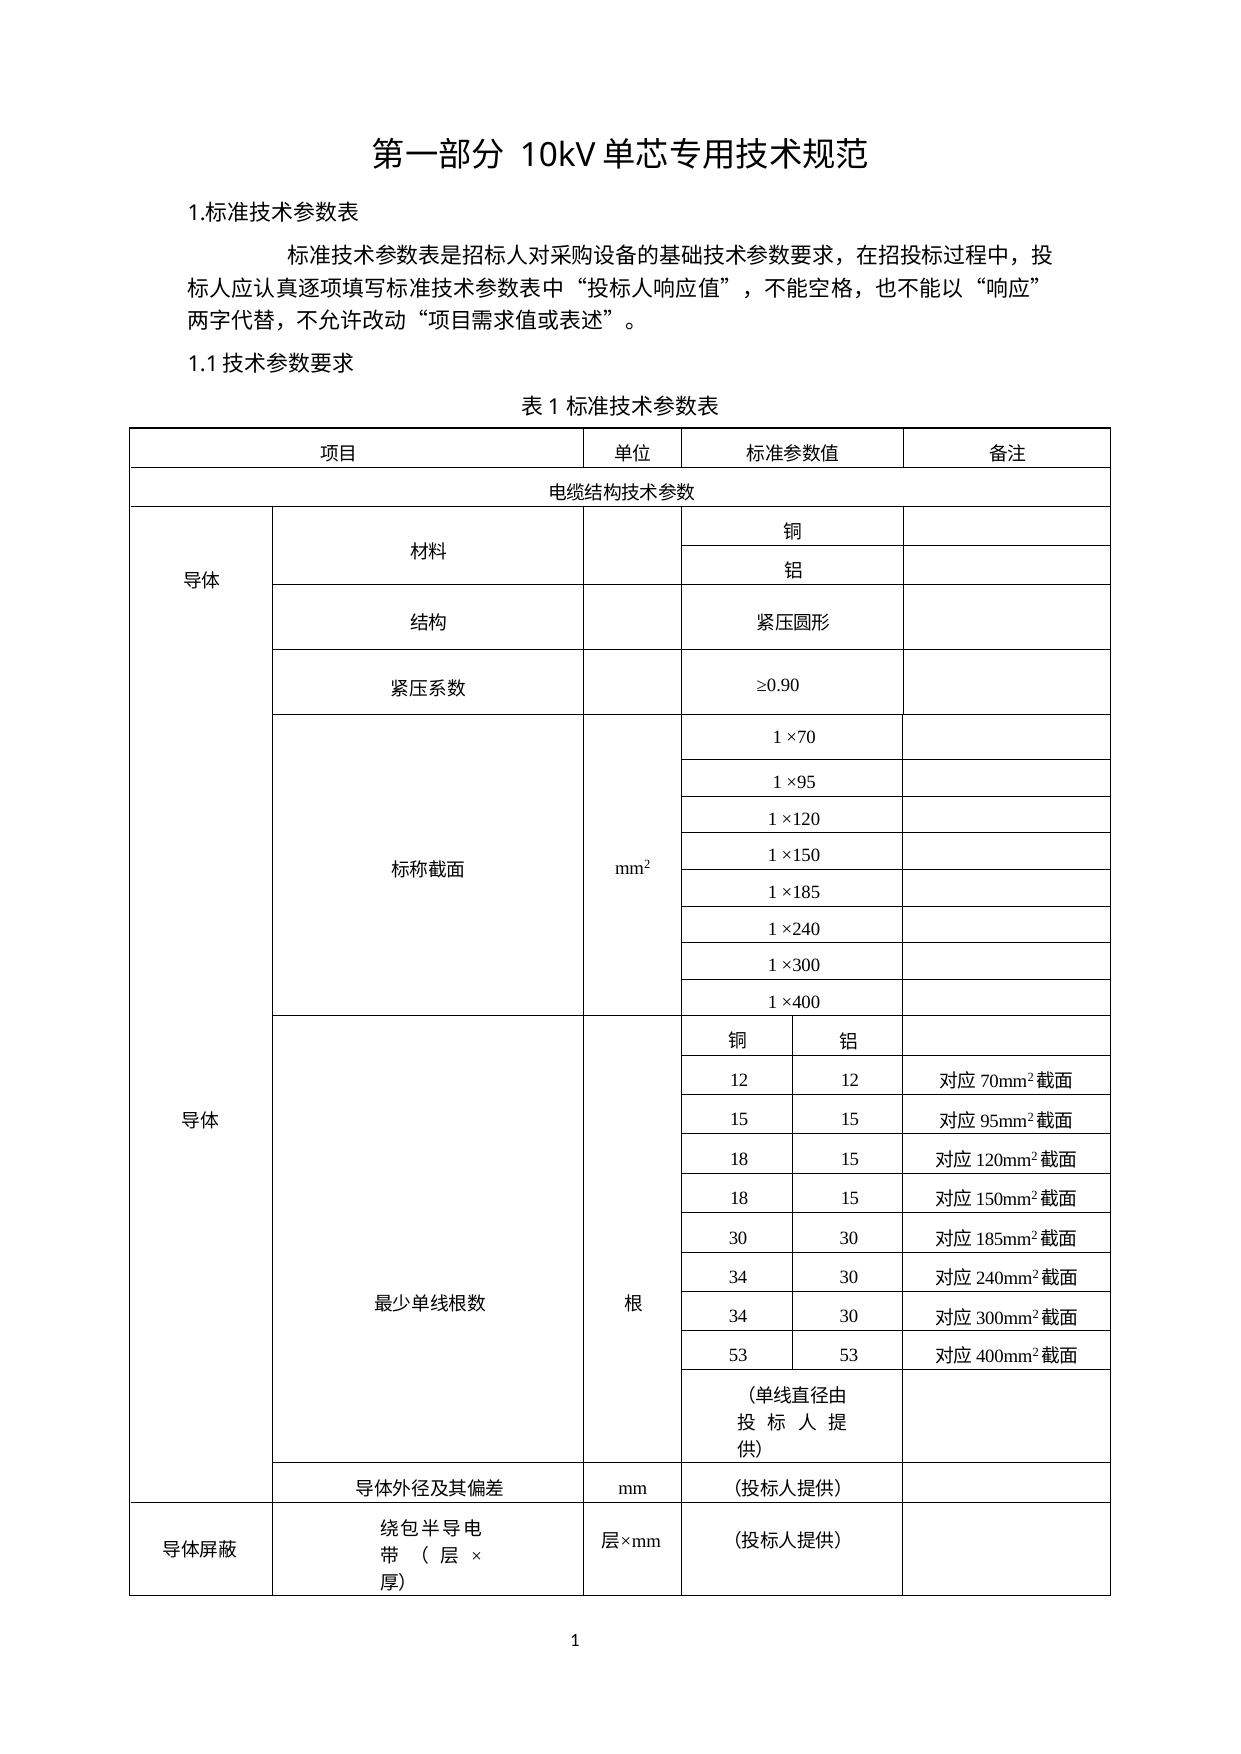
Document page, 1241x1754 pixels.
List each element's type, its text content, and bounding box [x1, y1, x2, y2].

table_cell 对应95mm2截面 [903, 1095, 1110, 1133]
table_cell 18 [682, 1134, 792, 1173]
table_cell 53 [793, 1331, 902, 1369]
table_cell 对应70mm2截面 [903, 1056, 1110, 1094]
table_cell 对应185mm2截面 [903, 1213, 1110, 1252]
table_cell 15 [682, 1095, 792, 1133]
table_cell 1 ×70 [682, 715, 902, 759]
table_cell 1 ×185 [682, 870, 902, 906]
table_cell [903, 760, 1110, 796]
table_cell [584, 650, 681, 713]
table_cell 30 [793, 1292, 902, 1330]
table_cell [904, 546, 1110, 584]
table_cell 铜 [682, 507, 903, 545]
table_cell 对应120mm2截面 [903, 1134, 1110, 1173]
table_cell 1 ×120 [682, 797, 902, 832]
table_cell 紧压系数 [273, 650, 583, 713]
table_cell （投标人提供） [682, 1503, 902, 1595]
table_header 项目 [130, 429, 583, 467]
table_cell 绕包半导电带（层×厚） [273, 1503, 583, 1595]
table_cell [903, 943, 1110, 979]
table_cell [903, 1463, 1110, 1502]
table_cell 导体 导体 [130, 507, 272, 1502]
table_cell 15 [793, 1095, 902, 1133]
table_cell 30 [793, 1253, 902, 1291]
table_header 单位 [584, 429, 681, 467]
table_cell 紧压圆形 [682, 585, 903, 649]
table_cell 铝 [682, 546, 903, 584]
table_cell [903, 980, 1110, 1015]
table_cell 最少单线根数 [273, 1016, 583, 1462]
table_cell 铜 [682, 1016, 792, 1055]
table_cell 材料 [273, 507, 583, 584]
table_cell 15 [793, 1134, 902, 1173]
table_cell 1 ×240 [682, 907, 902, 942]
table_cell 对应300mm2截面 [903, 1292, 1110, 1330]
table_cell 30 [793, 1213, 902, 1252]
table_cell 标称截面 [273, 715, 583, 1015]
table_cell 对应240mm2截面 [903, 1253, 1110, 1291]
table_cell 对应400mm2截面 [903, 1331, 1110, 1369]
table_cell 15 [793, 1174, 902, 1212]
table_cell [904, 507, 1110, 545]
table_cell mm [584, 1463, 681, 1502]
table_cell [903, 1016, 1110, 1055]
subtitle 1.1技术参数要求 [187, 346, 1053, 378]
table_cell 12 [793, 1056, 902, 1094]
table_cell 层×mm [584, 1503, 681, 1595]
text 表1 标准技术参数表 [187, 389, 1053, 421]
table_cell （单线直径由投标人提供） [682, 1370, 902, 1462]
table_cell 根 [584, 1016, 681, 1462]
table_header 备注 [904, 429, 1110, 467]
table_cell 34 [682, 1253, 792, 1291]
table_cell 导体屏蔽 [130, 1503, 272, 1595]
table_cell 34 [682, 1292, 792, 1330]
table_cell [584, 507, 681, 584]
table_cell [584, 585, 681, 649]
subtitle 第一部分 10kV单芯专用技术规范 [187, 119, 1053, 184]
table_cell mm2 [584, 715, 681, 1015]
table_cell [903, 797, 1110, 832]
table_cell 53 [682, 1331, 792, 1369]
table_cell 1 ×150 [682, 833, 902, 869]
table_cell [903, 1503, 1110, 1595]
text 标准技术参数表是招标人对采购设备的基础技术参数要求，在招投标过程中，投标人应认真逐项填写标准技术参数表中“投标人响应值”，不能空格，也不能以“响应”两字代替，不允许改动“项目需求值或表述”。 [187, 238, 1053, 335]
table_cell [903, 907, 1110, 942]
table_cell 12 [682, 1056, 792, 1094]
table_cell 30 [682, 1213, 792, 1252]
table_cell [903, 870, 1110, 906]
table_cell 1 ×95 [682, 760, 902, 796]
table_cell 电缆结构技术参数 [130, 468, 1110, 506]
table_cell 结构 [273, 585, 583, 649]
table_header 标准参数值 [682, 429, 903, 467]
table_cell [903, 715, 1110, 759]
table_cell [903, 833, 1110, 869]
table_cell 铝 [793, 1016, 902, 1055]
table_cell （投标人提供） [682, 1463, 902, 1502]
table_cell 18 [682, 1174, 792, 1212]
subtitle 1.标准技术参数表 [187, 195, 1053, 227]
table_cell 1 ×400 [682, 980, 902, 1015]
table_cell [904, 650, 1110, 713]
table_cell 1 ×300 [682, 943, 902, 979]
table_cell 对应150mm2截面 [903, 1174, 1110, 1212]
table_cell 导体外径及其偏差 [273, 1463, 583, 1502]
table_cell ≥0.90 [682, 650, 903, 713]
table_cell [904, 585, 1110, 649]
table_cell [903, 1370, 1110, 1462]
